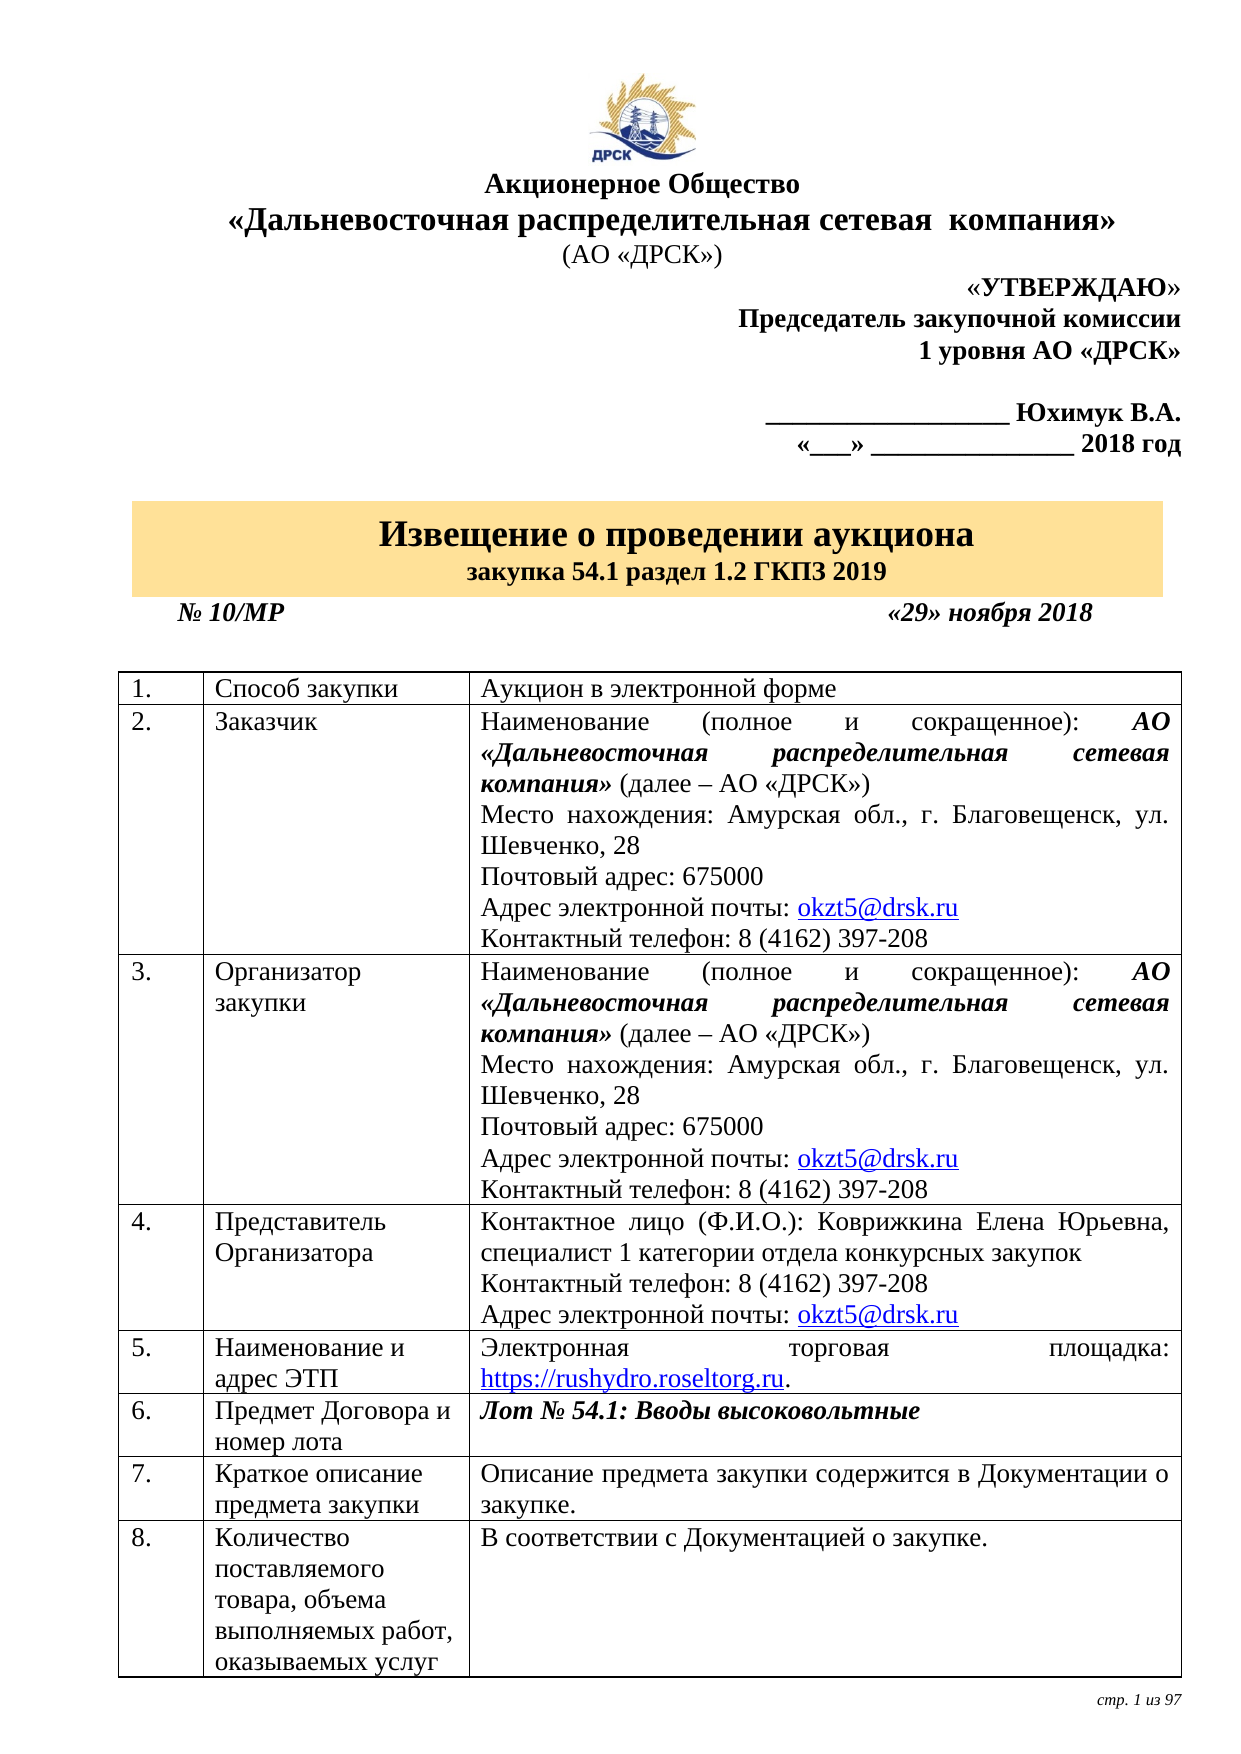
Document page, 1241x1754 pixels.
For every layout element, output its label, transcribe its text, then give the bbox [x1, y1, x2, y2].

table_header [119, 673, 203, 703]
table_cell Заказчик [204, 705, 469, 954]
table_cell Наименование (полное и сокращенное): АО «Дальневосточная распределительная сетевая компания» (далее – АО «ДРСК») Место нахождения: Амурская обл., г. Благовещенск, ул. Шевченко, 28 Почтовый адрес: 675000 Адрес электронной почты: okzt5@drsk.ru Контактный телефон: 8 (4162) 397-208 [470, 705, 1181, 954]
table_cell Организатор закупки [204, 955, 469, 1204]
table_cell [119, 1205, 203, 1329]
table_cell Наименование и адрес ЭТП [204, 1331, 469, 1393]
table_cell [119, 955, 203, 1204]
table_cell [119, 1331, 203, 1393]
text «___» _______________ 2018 год [118, 427, 1181, 458]
table_cell Контактное лицо (Ф.И.О.): Коврижкина Елена Юрьевна, специалист 1 категории отдела конкурсных закупок Контактный телефон: 8 (4162) 397-208 Адрес электронной почты: okzt5@drsk.ru [470, 1205, 1181, 1329]
table_cell Электронная торговая площадка: https://rushydro.roseltorg.ru. [470, 1331, 1181, 1393]
picture [588, 73, 697, 166]
text __________________ Юхимук В.А. [575, 396, 1181, 427]
table_header Аукцион в электронной форме [470, 673, 1181, 703]
table_cell [119, 1457, 203, 1519]
table_header № 10/МР [107, 597, 605, 628]
text 1 уровня АО «ДРСК» [575, 334, 1181, 365]
table_cell Предмет Договора и номер лота [204, 1394, 469, 1456]
table_cell [119, 1394, 203, 1456]
text Акционерное Общество [118, 166, 1166, 199]
text (АО «ДРСК») [118, 238, 1166, 269]
table_header Извещение о проведении аукциона закупка 54.1 раздел 1.2 ГКПЗ 2019 [132, 501, 1163, 597]
text «УТВЕРЖДАЮ» [604, 269, 1181, 303]
table_cell Краткое описание предмета закупки [204, 1457, 469, 1519]
table_cell Наименование (полное и сокращенное): АО «Дальневосточная распределительная сетевая компания» (далее – АО «ДРСК») Место нахождения: Амурская обл., г. Благовещенск, ул. Шевченко, 28 Почтовый адрес: 675000 Адрес электронной почты: okzt5@drsk.ru Контактный телефон: 8 (4162) 397-208 [470, 955, 1181, 1204]
table_cell Количество поставляемого товара, объема выполняемых работ, оказываемых услуг [204, 1521, 469, 1676]
table_header Способ закупки [204, 673, 469, 703]
table_cell Представитель Организатора [204, 1205, 469, 1329]
table_cell [119, 1521, 203, 1676]
text Председатель закупочной комиссии [575, 303, 1181, 334]
table_cell Описание предмета закупки содержится в Документации о закупке. [470, 1457, 1181, 1519]
table_header «29» ноября 2018 [605, 597, 1104, 628]
text «Дальневосточная распределительная сетевая компания» [118, 199, 1166, 238]
table_cell [119, 705, 203, 954]
table_cell Лот № 54.1: Вводы высоковольтные [470, 1394, 1181, 1456]
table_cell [470, 1521, 1181, 1676]
